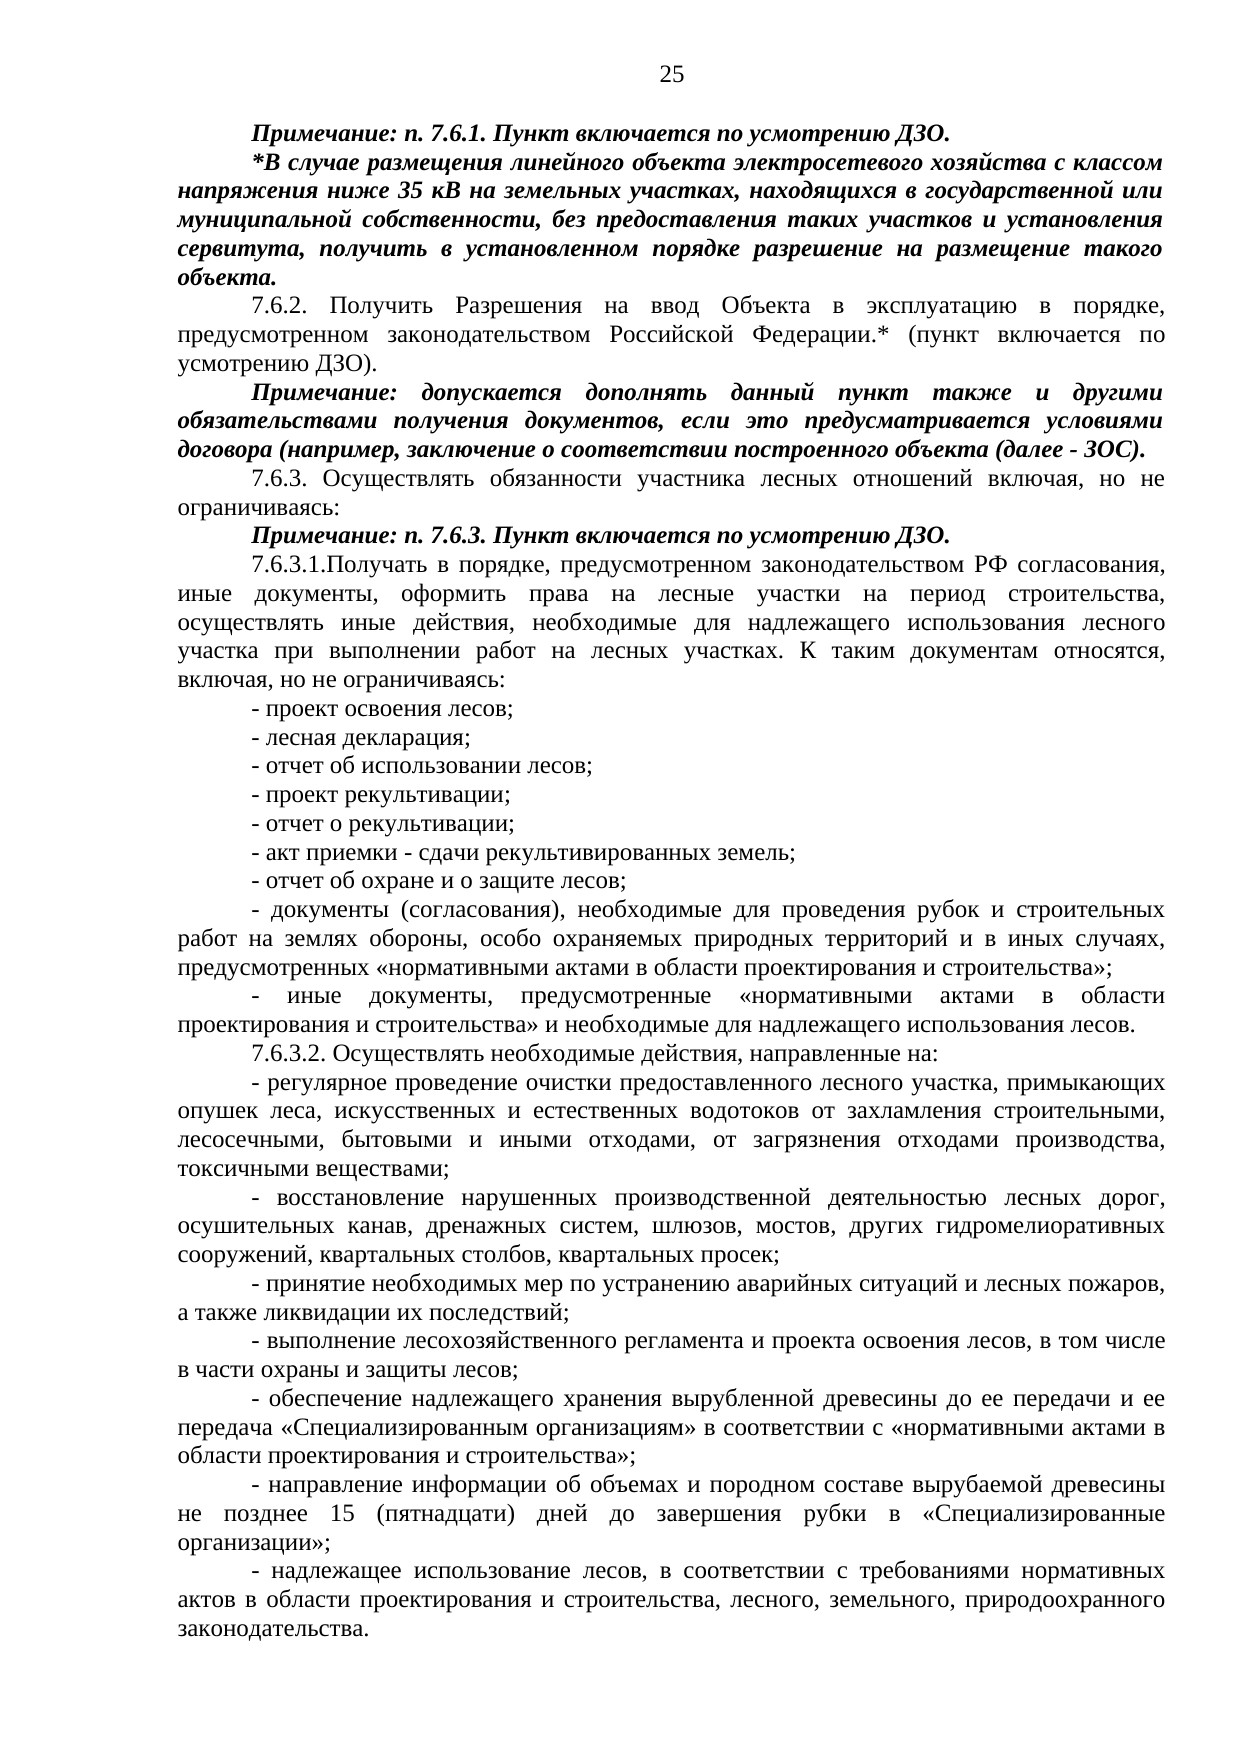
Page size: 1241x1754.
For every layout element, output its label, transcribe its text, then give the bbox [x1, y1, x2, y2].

text - выполнение лесохозяйственного регламента и проекта освоения лесов, в том числе в части охраны и защиты лесов; [177, 1326, 1166, 1383]
text - акт приемки - сдачи рекультивированных земель; [177, 837, 1166, 866]
text Примечание: п. 7.6.1. Пункт включается по усмотрению ДЗО. [177, 118, 1166, 147]
text 7.6.2. Получить Разрешения на ввод Объекта в эксплуатацию в порядке, предусмотренном законодательством Российской Федерации.* (пункт включается по усмотрению ДЗО). [177, 291, 1166, 377]
text - восстановление нарушенных производственной деятельностью лесных дорог, осушительных канав, дренажных систем, шлюзов, мостов, других гидромелиоративных сооружений, квартальных столбов, квартальных просек; [177, 1182, 1166, 1268]
text - отчет об использовании лесов; [177, 751, 1166, 779]
text - направление информации об объемах и породном составе вырубаемой древесины не позднее 15 (пятнадцати) дней до завершения рубки в «Специализированные организации»; [177, 1469, 1166, 1556]
list 7.6.3. Осуществлять обязанности участника лесных отношений включая, но не ограничиваясь: [177, 463, 1166, 521]
text - документы (согласования), необходимые для проведения рубок и строительных работ на землях обороны, особо охраняемых природных территорий и в иных случаях, предусмотренных «нормативными актами в области проектирования и строительства»; [177, 894, 1166, 981]
text - проект рекультивации; [177, 779, 1166, 808]
text Примечание: п. 7.6.3. Пункт включается по усмотрению ДЗО. [177, 521, 1166, 549]
list 7.6.3.1.Получать в порядке, предусмотренном законодательством РФ согласования, иные документы, оформить права на лесные участки на период строительства, осуществлять иные действия, необходимые для надлежащего использования лесного участка при выполнении работ на лесных участках. К таким документам относятся, включая, но не ограничиваясь: [177, 549, 1166, 693]
text - проект освоения лесов; [177, 693, 1166, 722]
text - отчет об охране и о защите лесов; [177, 866, 1166, 894]
text Примечание: допускается дополнять данный пункт также и другими обязательствами получения документов, если это предусматривается условиями договора (например, заключение о соответствии построенного объекта (далее - ЗОС). [177, 377, 1166, 463]
text - отчет о рекультивации; [177, 808, 1166, 837]
text *В случае размещения линейного объекта электросетевого хозяйства с классом напряжения ниже 35 кВ на земельных участках, находящихся в государственной или муниципальной собственности, без предоставления таких участков и установления сервитута, получить в установленном порядке разрешение на размещение такого объекта. [177, 147, 1166, 291]
text - регулярное проведение очистки предоставленного лесного участка, примыкающих опушек леса, искусственных и естественных водотоков от захламления строительными, лесосечными, бытовыми и иными отходами, от загрязнения отходами производства, токсичными веществами; [177, 1067, 1166, 1182]
text - надлежащее использование лесов, в соответствии с требованиями нормативных актов в области проектирования и строительства, лесного, земельного, природоохранного законодательства. [177, 1556, 1166, 1642]
text - принятие необходимых мер по устранению аварийных ситуаций и лесных пожаров, а также ликвидации их последствий; [177, 1268, 1166, 1326]
text - иные документы, предусмотренные «нормативными актами в области проектирования и строительства» и необходимые для надлежащего использования лесов. [177, 981, 1166, 1038]
text - обеспечение надлежащего хранения вырубленной древесины до ее передачи и ее передача «Специализированным организациям» в соответствии с «нормативными актами в области проектирования и строительства»; [177, 1383, 1166, 1469]
text - лесная декларация; [177, 722, 1166, 751]
text 7.6.3.2. Осуществлять необходимые действия, направленные на: [177, 1038, 1166, 1067]
